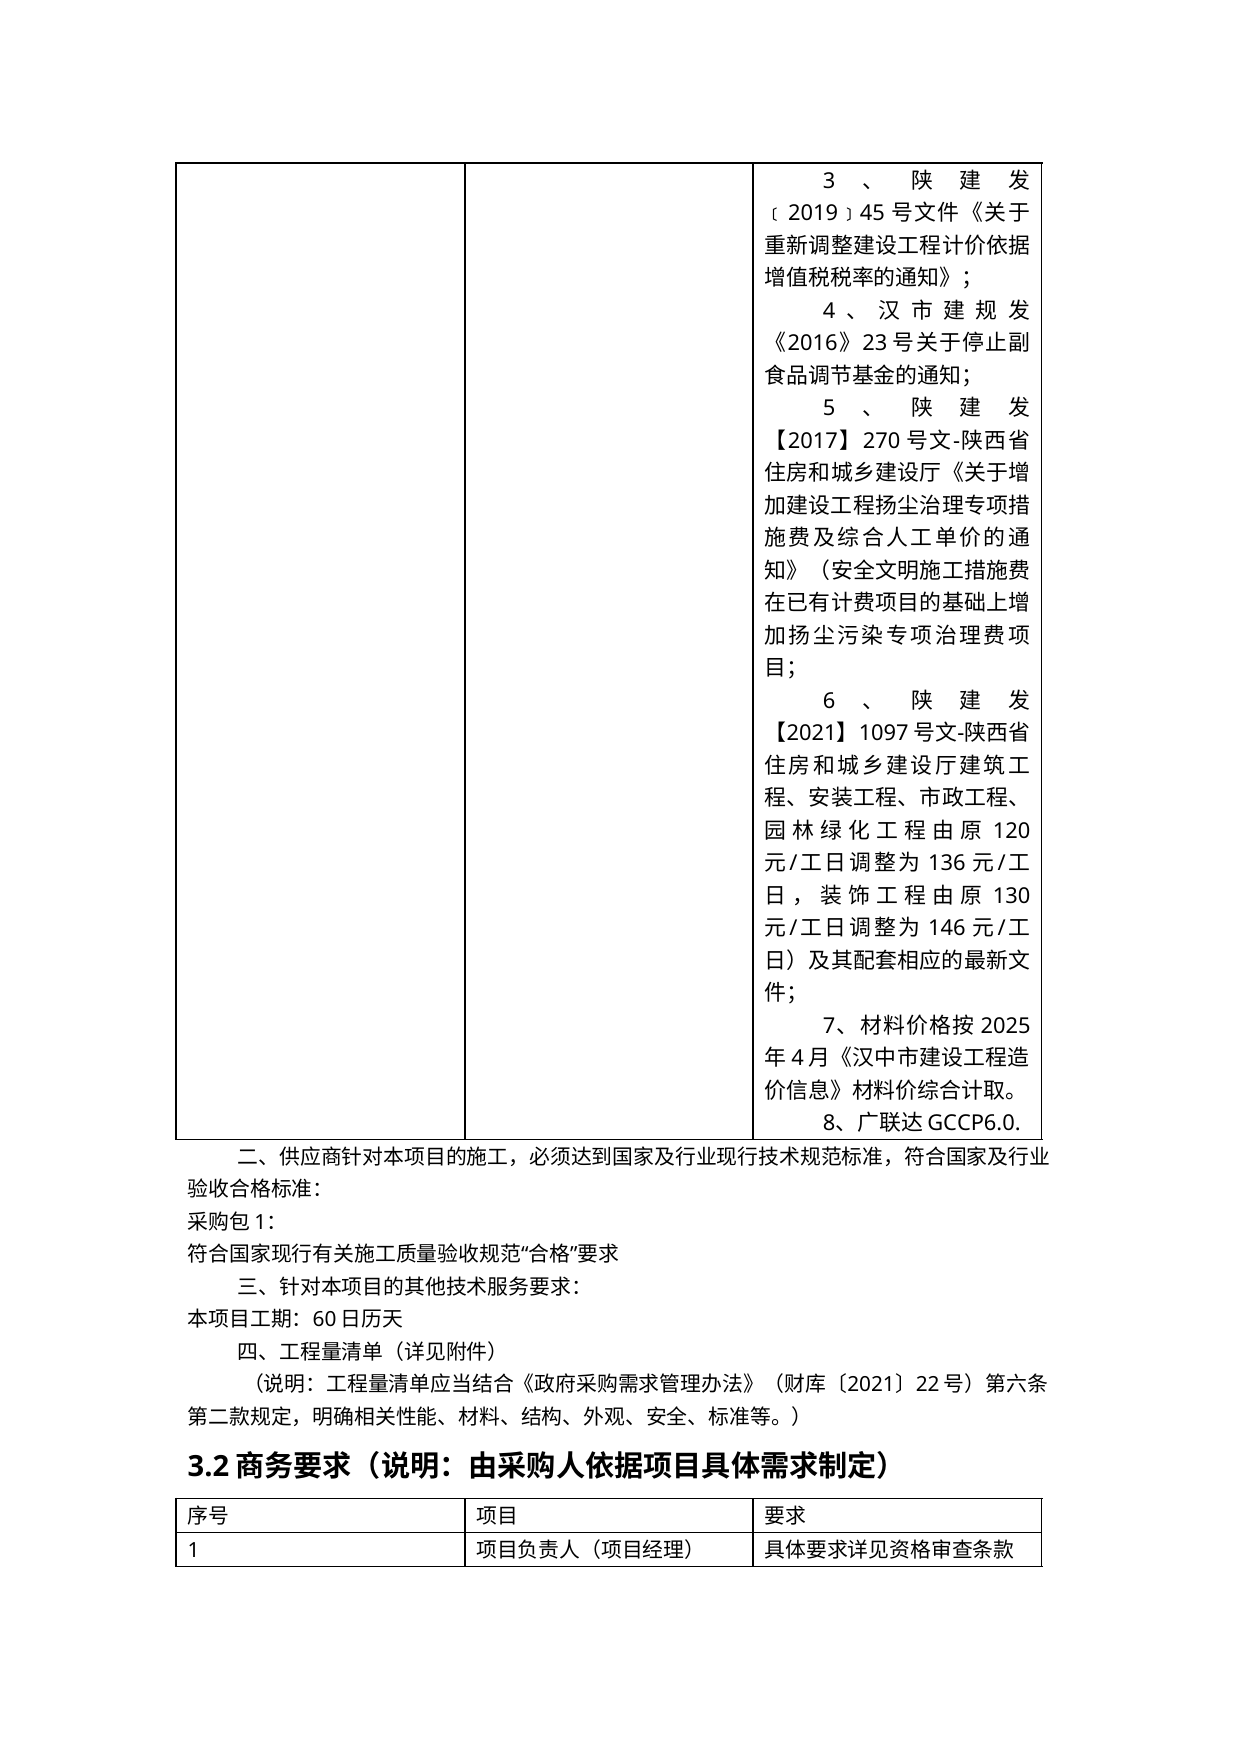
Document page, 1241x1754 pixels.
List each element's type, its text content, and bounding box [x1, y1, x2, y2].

text 三、针对本项目的其他技术服务要求： [187, 1270, 1053, 1303]
text 本项目工期：60日历天 [187, 1303, 1053, 1335]
text 3.2商务要求（说明：由采购人依据项目具体需求制定） [187, 1433, 1053, 1498]
table_header 序号 [177, 1499, 464, 1532]
text 二、供应商针对本项目的施工，必须达到国家及行业现行技术规范标准，符合国家及行业验收合格标准： [187, 1140, 1053, 1205]
table_cell 1 [177, 1533, 464, 1566]
table_header 项目 [466, 1499, 752, 1532]
text 符合国家现行有关施工质量验收规范“合格”要求 [187, 1238, 1053, 1270]
table_cell [466, 164, 752, 1138]
table_cell 具体要求详见资格审查条款 [754, 1533, 1041, 1566]
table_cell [754, 164, 1041, 1138]
table_header 要求 [754, 1499, 1041, 1532]
text 采购包1： [187, 1205, 1053, 1238]
text 四、工程量清单（详见附件） [187, 1335, 1053, 1368]
table_cell 项目负责人（项目经理） [466, 1533, 752, 1566]
table_cell 2 [177, 164, 464, 1138]
text （说明：工程量清单应当结合《政府采购需求管理办法》（财库〔2021〕22号）第六条第二款规定，明确相关性能、材料、结构、外观、安全、标准等。） [187, 1368, 1053, 1433]
